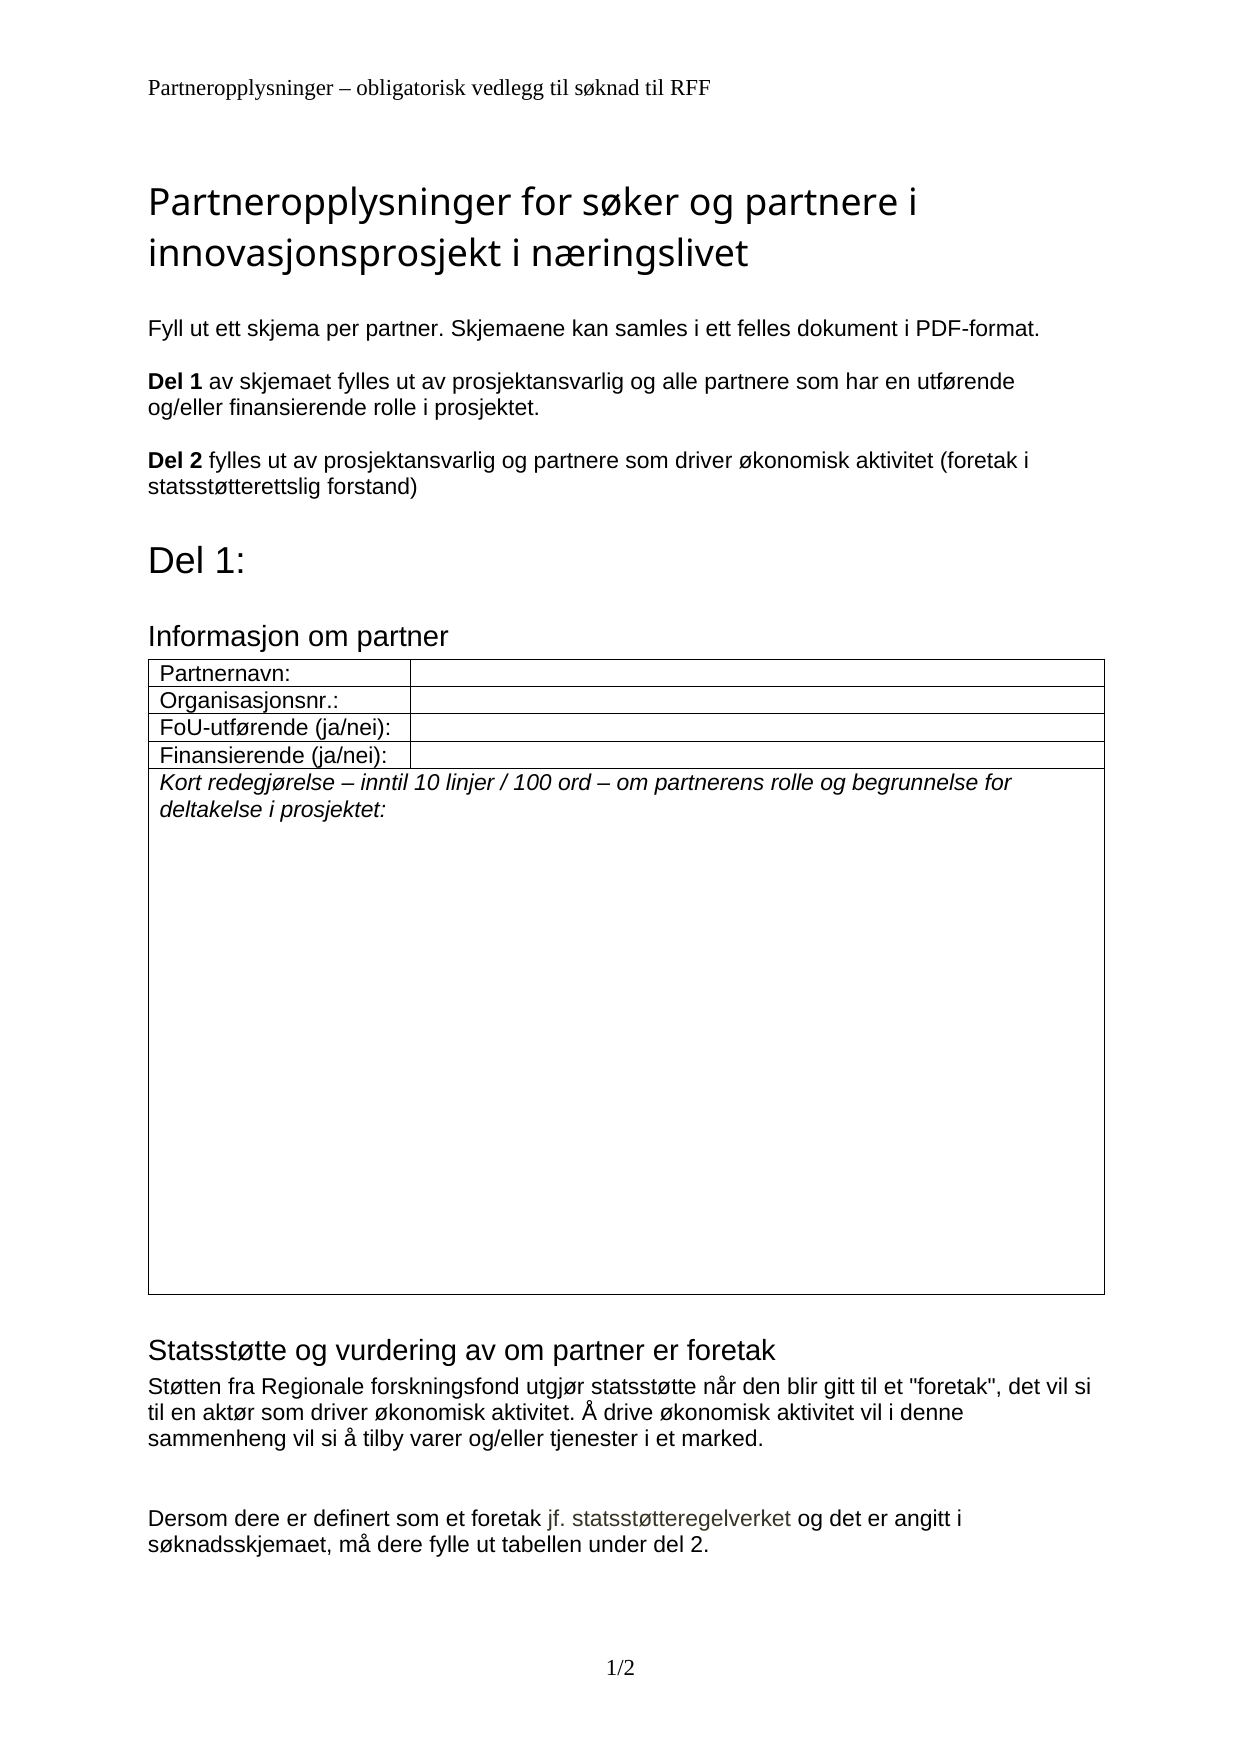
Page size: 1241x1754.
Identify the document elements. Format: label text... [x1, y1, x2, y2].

subtitle Informasjon om partner [148, 619, 1093, 652]
table_cell [411, 714, 1104, 741]
text Del 1 av skjemaet fylles ut av prosjektansvarlig og alle partnere som har en utførende og/eller finansierende rolle i prosjektet. [148, 368, 1093, 421]
table_header [411, 660, 1104, 686]
table_cell Finansierende (ja/nei): [149, 742, 410, 768]
text Del 2 fylles ut av prosjektansvarlig og partnere som driver økonomisk aktivitet (foretak i statsstøtterettslig forstand) [148, 447, 1093, 500]
text Fyll ut ett skjema per partner. Skjemaene kan samles i ett felles dokument i PDF-format. [148, 315, 1093, 342]
text Dersom dere er definert som et foretak jf. statsstøtteregelverket og det er angitt i søknadsskjemaet, må dere fylle ut tabellen under del 2. [148, 1504, 1093, 1557]
subtitle Del 1: [148, 538, 1093, 581]
table_cell Organisasjonsnr.: [149, 687, 410, 713]
table_cell Kort redegjørelse – inntil 10 linjer / 100 ord – om partnerens rolle og begrunnelse for deltakelse i prosjektet: [149, 769, 1104, 1294]
table_header Partnernavn: [149, 660, 410, 686]
subtitle Statsstøtte og vurdering av om partner er foretak [148, 1333, 1093, 1366]
table_cell [411, 742, 1104, 768]
table_cell [411, 687, 1104, 713]
text Støtten fra Regionale forskningsfond utgjør statsstøtte når den blir gitt til et "foretak", det vil si til en aktør som driver økonomisk aktivitet. Å drive økonomisk aktivitet vil i denne sammenheng vil si å tilby varer og/eller tjenester i et marked. [148, 1373, 1093, 1452]
table_cell FoU-utførende (ja/nei): [149, 714, 410, 741]
subtitle Partneropplysninger for søker og partnere i innovasjonsprosjekt i næringslivet [148, 176, 1093, 278]
